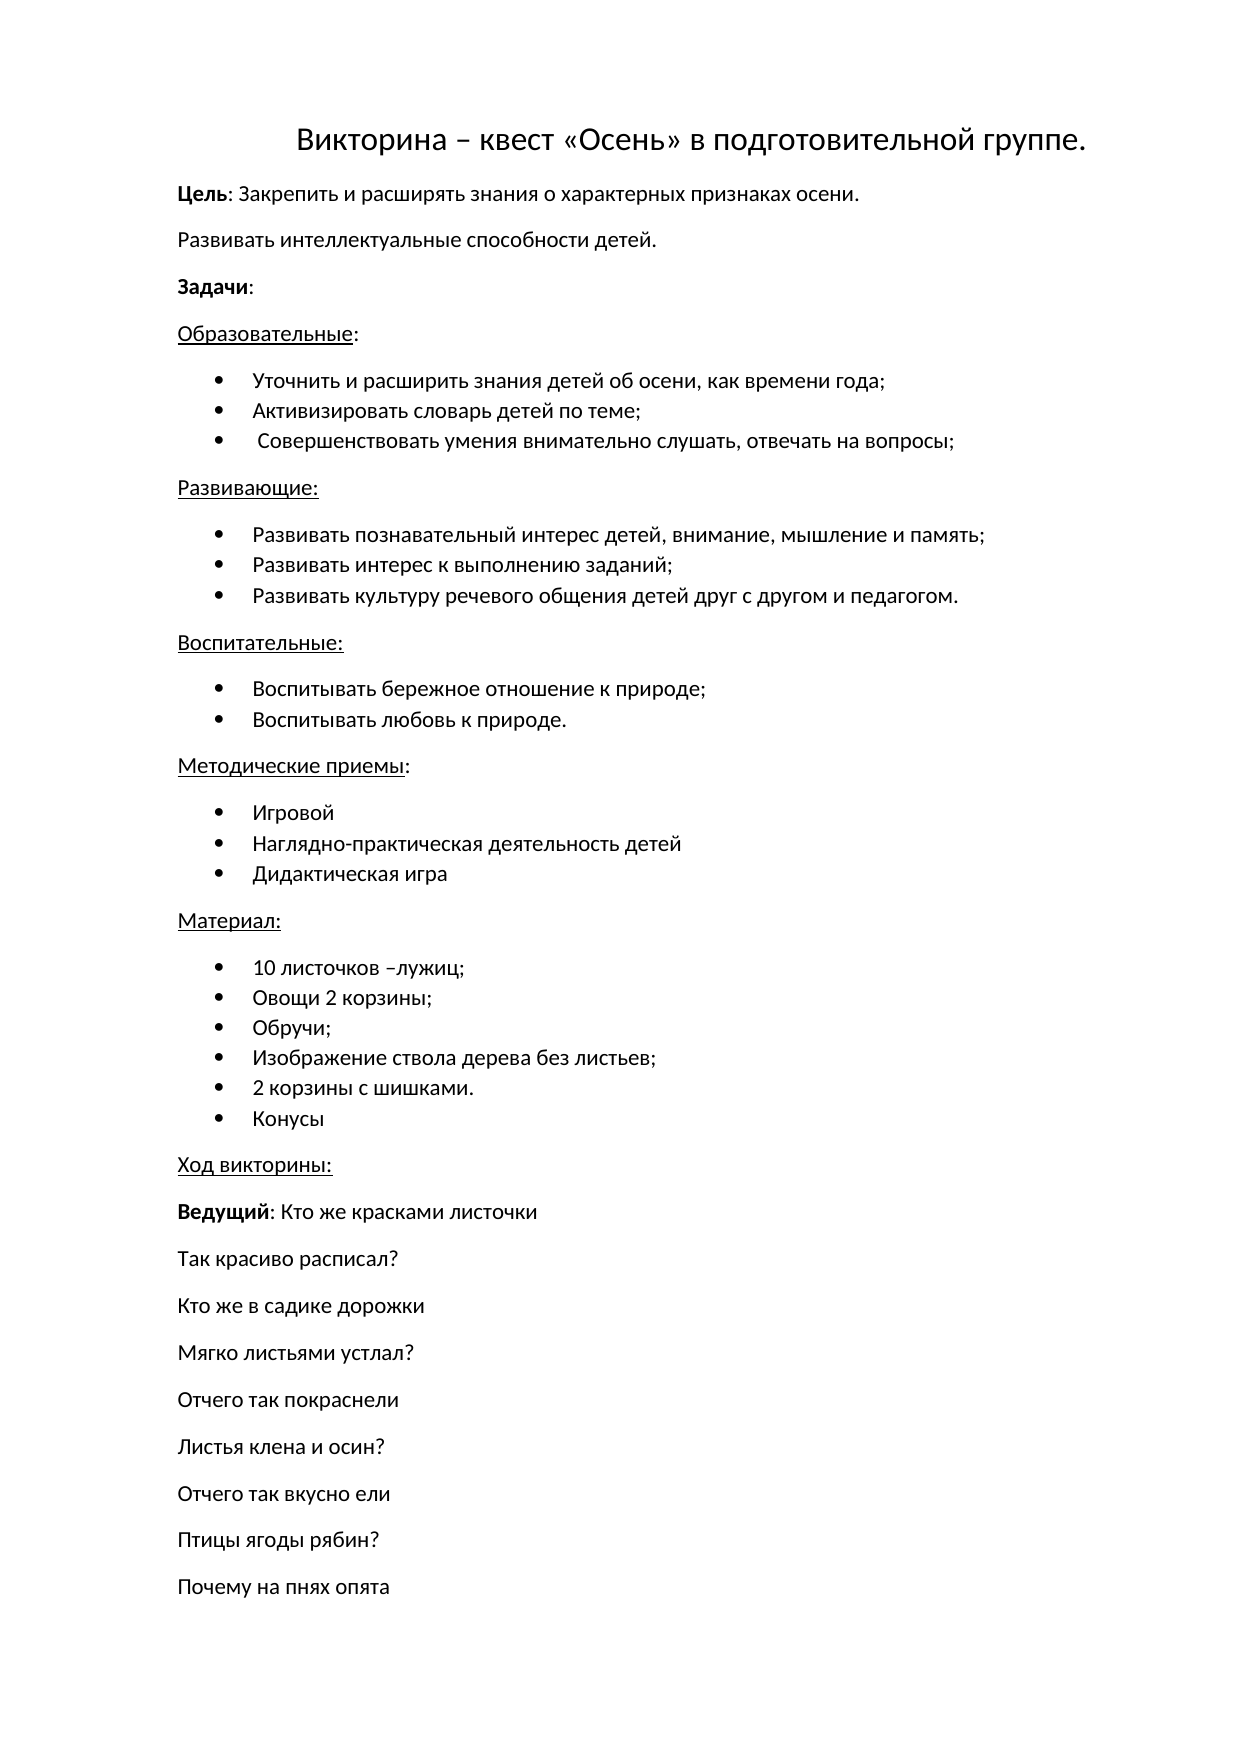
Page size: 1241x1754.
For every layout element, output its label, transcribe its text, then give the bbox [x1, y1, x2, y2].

text Методические приемы: [177, 752, 1152, 780]
text Листья клена и осин? [177, 1432, 1152, 1460]
list Развивать познавательный интерес детей, внимание, мышление и память; [215, 520, 1152, 548]
text Воспитательные: [177, 628, 1152, 656]
text Почему на пнях опята [177, 1572, 1152, 1601]
text Образовательные: [177, 319, 1152, 347]
text Задачи: [177, 272, 1152, 301]
list Овощи 2 корзины; [215, 983, 1152, 1011]
list Развивать интерес к выполнению заданий; [215, 551, 1152, 579]
list Уточнить и расширить знания детей об осени, как времени года; [215, 366, 1152, 394]
list Игровой [215, 798, 1152, 827]
list Воспитывать бережное отношение к природе; [215, 674, 1152, 703]
text Так красиво расписал? [177, 1244, 1152, 1272]
text Развивать интеллектуальные способности детей. [177, 226, 1152, 254]
list Совершенствовать умения внимательно слушать, отвечать на вопросы; [215, 427, 1152, 455]
text Отчего так покраснели [177, 1385, 1152, 1413]
list Развивать культуру речевого общения детей друг с другом и педагогом. [215, 581, 1152, 609]
text Ход викторины: [177, 1151, 1152, 1179]
list Активизировать словарь детей по теме; [215, 396, 1152, 424]
text Птицы ягоды рябин? [177, 1526, 1152, 1554]
list Воспитывать любовь к природе. [215, 705, 1152, 733]
text Отчего так вкусно ели [177, 1479, 1152, 1507]
text Цель: Закрепить и расширять знания о характерных признаках осени. [177, 179, 1152, 207]
text Материал: [177, 906, 1152, 934]
list Обручи; [215, 1013, 1152, 1041]
list Дидактическая игра [215, 859, 1152, 887]
list Изображение ствола дерева без листьев; [215, 1043, 1152, 1071]
text Ведущий: Кто же красками листочки [177, 1197, 1152, 1226]
list 10 листочков –лужиц; [215, 953, 1152, 981]
list Наглядно-практическая деятельность детей [215, 829, 1152, 857]
text Мягко листьями устлал? [177, 1338, 1152, 1366]
text Развивающие: [177, 473, 1152, 502]
list 2 корзины с шишками. [215, 1073, 1152, 1102]
list Конусы [215, 1104, 1152, 1132]
text Викторина – квест «Осень» в подготовительной группе. [177, 118, 1152, 159]
text Кто же в садике дорожки [177, 1291, 1152, 1319]
